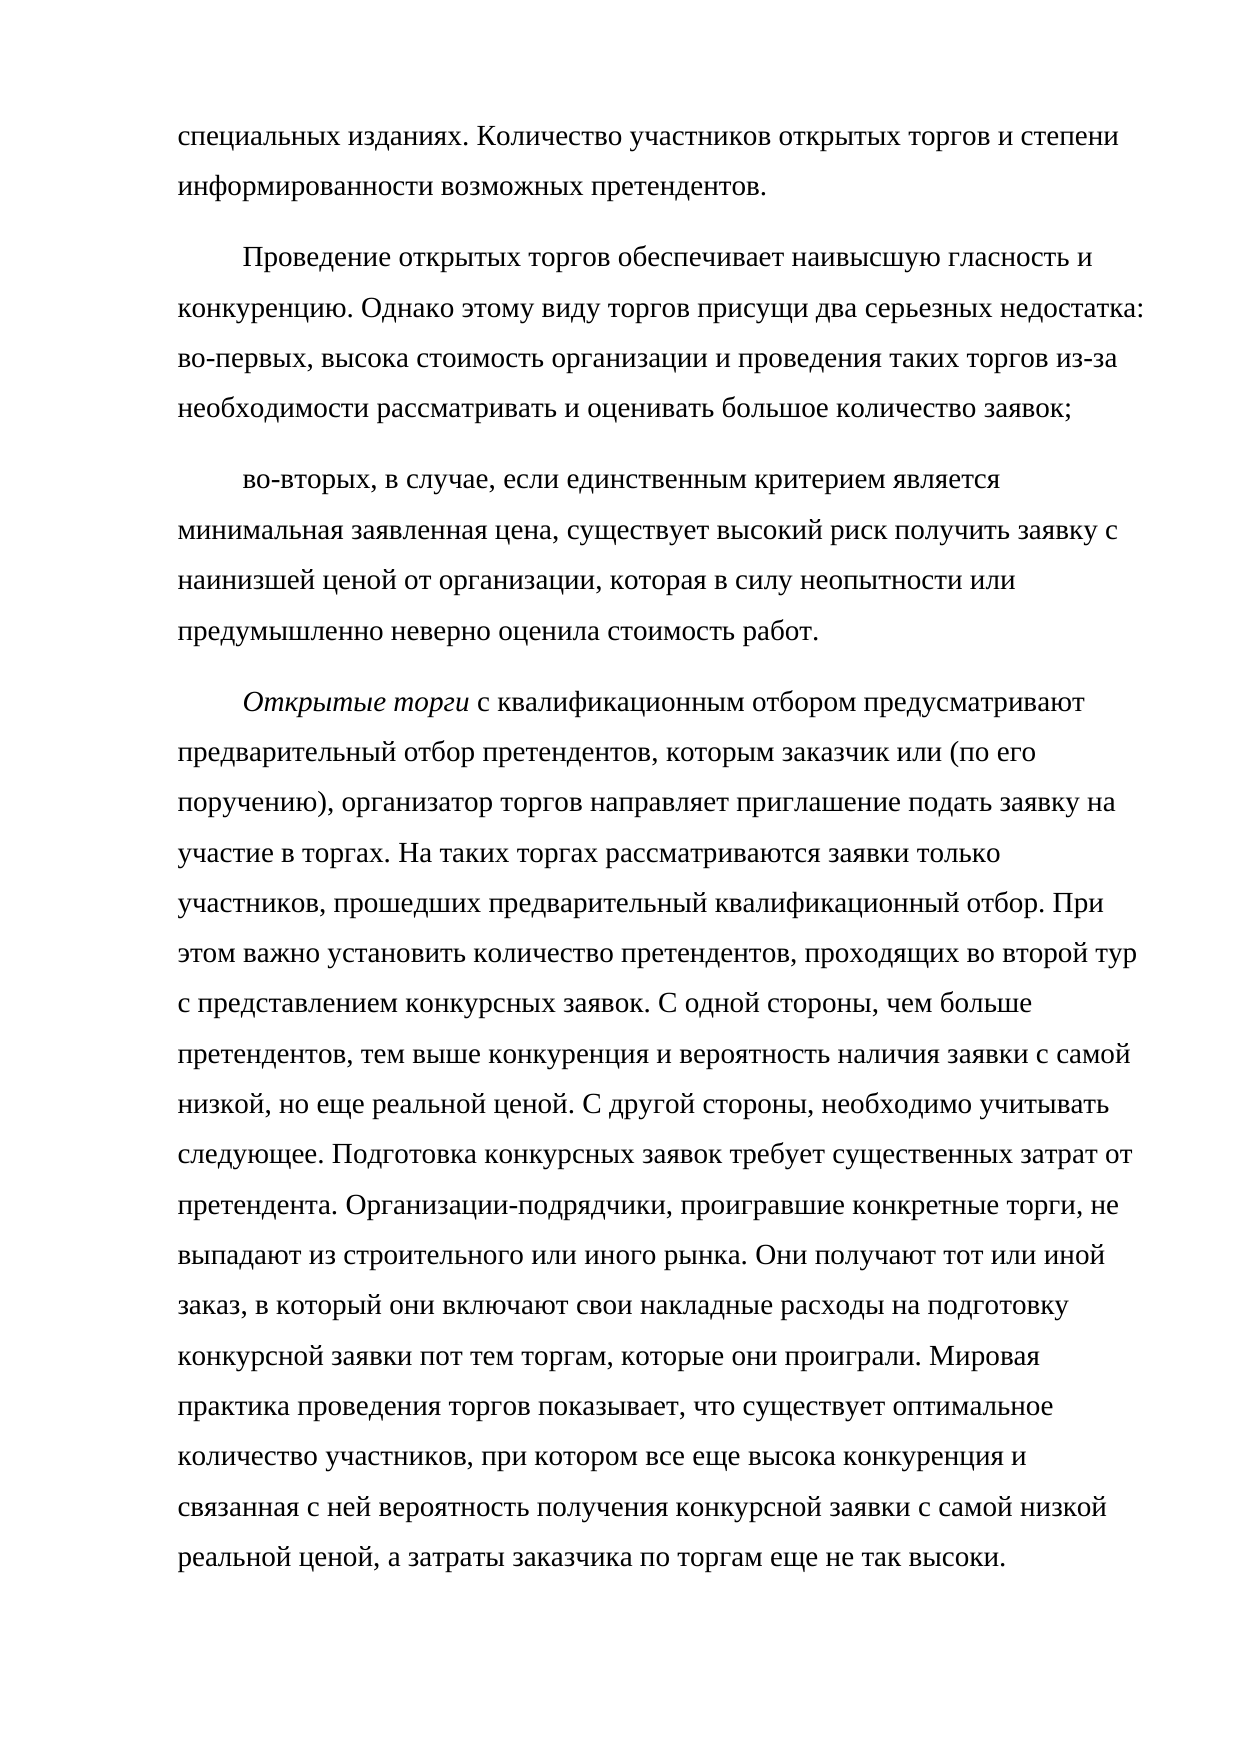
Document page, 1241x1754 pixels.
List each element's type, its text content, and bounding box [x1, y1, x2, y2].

text во-вторых, в случае, если единственным критерием является минимальная заявленная цена, существует высокий риск получить заявку с наинизшей ценой от организации, которая в силу неопытности или предумышленно неверно оценила стоимость работ. [177, 462, 1152, 646]
text Проведение открытых торгов обеспечивает наивысшую гласность и конкуренцию. Однако этому виду торгов присущи два серьезных недостатка: во-первых, высока стоимость организации и проведения таких торгов из-за необходимости рассматривать и оценивать большое количество заявок; [177, 239, 1152, 424]
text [177, 118, 1152, 202]
text Открытые торги с квалификационным отбором предусматривают предварительный отбор претендентов, которым заказчик или (по его поручению), организатор торгов направляет приглашение подать заявку на участие в торгах. На таких торгах рассматриваются заявки только участников, прошедших предварительный квалификационный отбор. При этом важно установить количество претендентов, проходящих во второй тур с представлением конкурсных заявок. С одной стороны, чем больше претендентов, тем выше конкуренция и вероятность наличия заявки с самой низкой, но еще реальной ценой. С другой стороны, необходимо учитывать следующее. Подготовка конкурсных заявок требует существенных затрат от претендента. Организации-подрядчики, проигравшие конкретные торги, не выпадают из строительного или иного рынка. Они получают тот или иной заказ, в который они включают свои накладные расходы на подготовку конкурсной заявки пот тем торгам, которые они проиграли. Мировая практика проведения торгов показывает, что существует оптимальное количество участников, при котором все еще высока конкуренция и связанная с ней вероятность получения конкурсной заявки с самой низкой реальной ценой, а затраты заказчика по торгам еще не так высоки. [177, 684, 1152, 1573]
